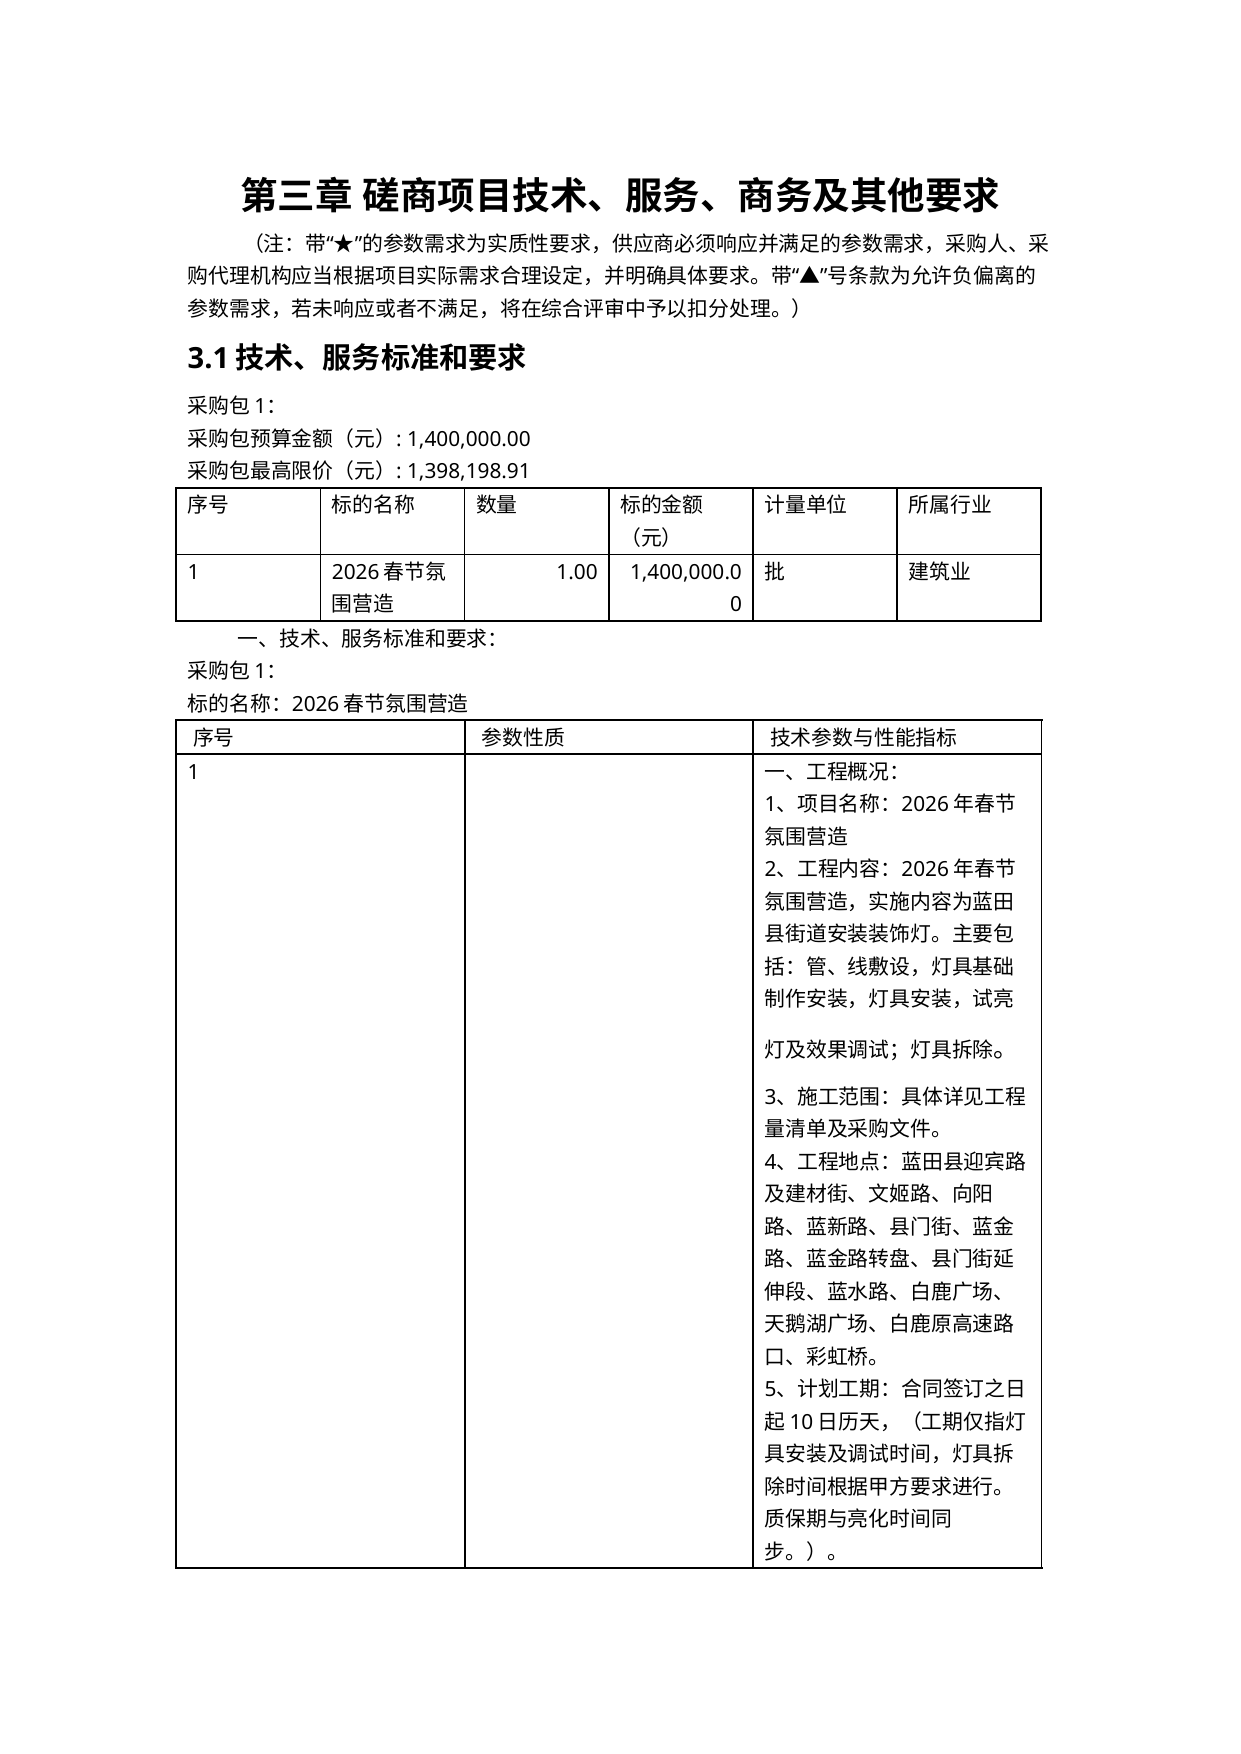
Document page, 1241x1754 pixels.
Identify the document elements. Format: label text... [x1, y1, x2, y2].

table_header 计量单位 [754, 489, 896, 553]
table_cell 1 [177, 755, 464, 1567]
table_header 数量 [465, 489, 608, 553]
table_header 标的金额 （元） [610, 489, 752, 553]
table_cell 1.00 [465, 555, 608, 620]
table_header 技术参数与性能指标 [754, 721, 1041, 753]
table_header 序号 [177, 489, 320, 553]
table_cell 2026春节氛围营造 [321, 555, 464, 620]
table_header 所属行业 [898, 489, 1040, 553]
text 采购包1： [187, 389, 1053, 422]
table_cell 建筑业 [898, 555, 1040, 620]
text （注：带“★”的参数需求为实质性要求，供应商必须响应并满足的参数需求，采购人、采购代理机构应当根据项目实际需求合理设定，并明确具体要求。带“▲”号条款为允许负偏离的参数需求，若未响应或者不满足，将在综合评审中予以扣分处理。） [187, 227, 1053, 324]
text 标的名称：2026春节氛围营造 [187, 687, 1053, 719]
table_header 序号 [177, 721, 464, 753]
text 第三章 磋商项目技术、服务、商务及其他要求 [187, 162, 1053, 227]
text 采购包1： [187, 654, 1053, 687]
text 采购包最高限价（元）: 1,398,198.91 [187, 454, 1053, 487]
table_cell 批 [754, 555, 896, 620]
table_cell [754, 755, 1041, 1567]
table_cell [466, 755, 752, 1567]
text 一、技术、服务标准和要求： [187, 622, 1053, 654]
table_cell 1,400,000.00 [610, 555, 752, 620]
text 3.1技术、服务标准和要求 [187, 324, 1053, 389]
text 采购包预算金额（元）: 1,400,000.00 [187, 422, 1053, 454]
table_cell 1 [177, 555, 320, 620]
table_header 标的名称 [321, 489, 464, 553]
table_header 参数性质 [466, 721, 752, 753]
